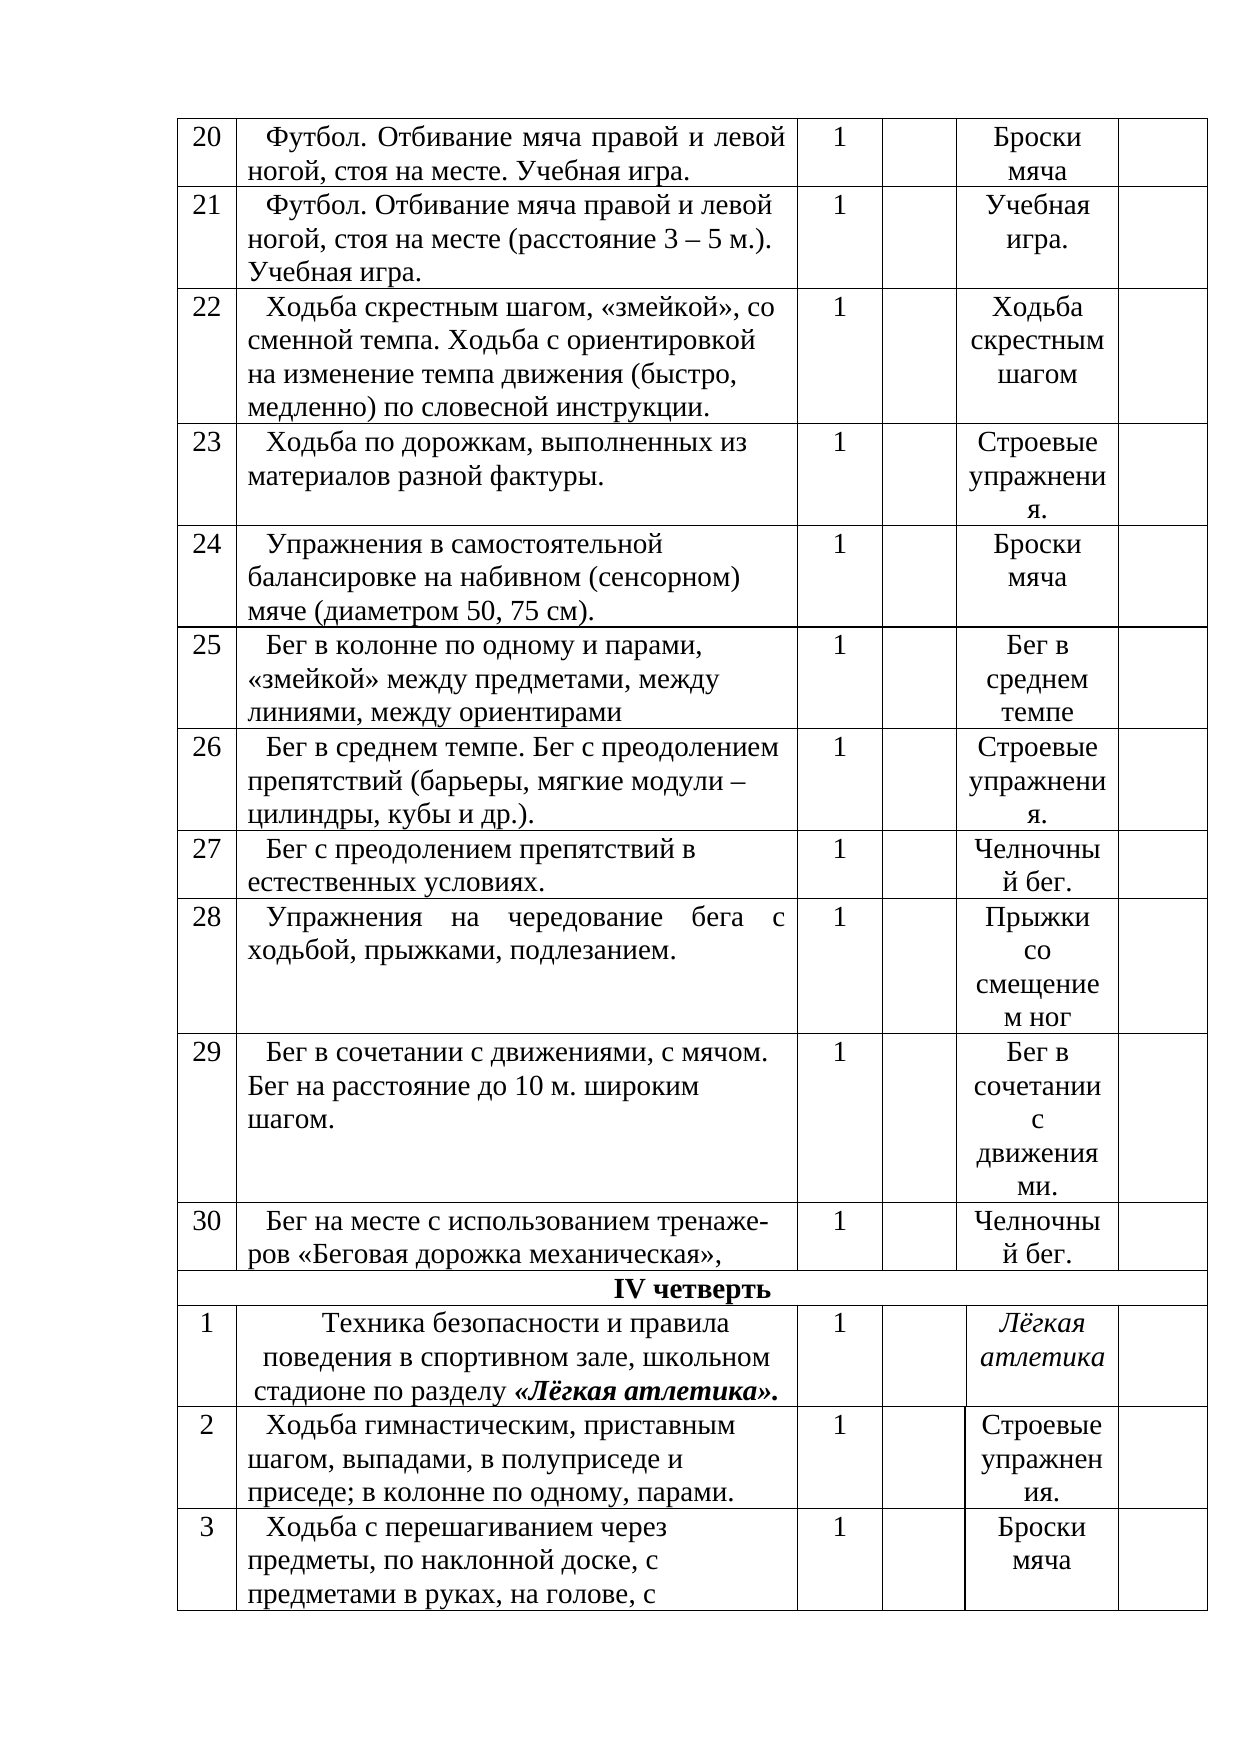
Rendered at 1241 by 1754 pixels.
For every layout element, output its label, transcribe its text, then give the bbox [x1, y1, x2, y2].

table_cell Прыжки со смещением ног [957, 899, 1118, 1033]
table_cell 20 [178, 119, 236, 186]
table_cell [883, 1407, 964, 1508]
table_cell Лёгкая атлетика [967, 1306, 1118, 1406]
table_cell [1119, 526, 1207, 626]
table_cell 1 [798, 1407, 882, 1508]
table_cell 1 [798, 831, 882, 898]
table_cell 22 [178, 289, 236, 423]
table_cell 24 [178, 526, 236, 626]
table_cell [883, 628, 956, 728]
table_cell Бег в сочетании с движениями, с мячом. Бег на расстояние до 10 м. широким шагом. [237, 1034, 797, 1202]
table_cell Бег с преодолением препятствий в естественных условиях. [237, 831, 797, 898]
table_cell Ходьба скрестным шагом [957, 289, 1118, 423]
table_cell Упражнения в самостоятельной балансировке на набивном (сенсорном) мяче (диаметром 50, 75 см). [237, 526, 797, 626]
table_cell [1119, 628, 1207, 728]
table_cell 28 [178, 899, 236, 1033]
table_cell Бег в среднем темпе [957, 628, 1118, 728]
table_cell Броски мяча [957, 526, 1118, 626]
table_cell Упражнения на чередование бега с ходьбой, прыжками, подлезанием. [237, 899, 797, 1033]
table_cell [883, 1034, 956, 1202]
table_cell 29 [178, 1034, 236, 1202]
table_cell 1 [798, 729, 882, 830]
table_cell [883, 119, 956, 186]
table_cell Броски мяча [966, 1509, 1118, 1609]
table_cell [883, 1203, 956, 1270]
table_cell Челночный бег. [957, 1203, 1118, 1270]
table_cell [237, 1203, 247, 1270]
table_cell 1 [798, 187, 882, 288]
table_cell [883, 1509, 964, 1609]
table_cell [883, 187, 956, 288]
table_cell Футбол. Отбивание мяча правой и левой ногой, стоя на месте. Учебная игра. [237, 119, 797, 186]
table_cell 2 [178, 1407, 236, 1508]
table_cell [1119, 1509, 1207, 1609]
table_cell 1 [798, 119, 882, 186]
table_cell Ходьба гимнастическим, приставным шагом, выпадами, в полуприседе и приседе; в колонне по одному, парами. [237, 1407, 797, 1508]
table_cell Учебная игра. [957, 187, 1118, 288]
table_cell Бег в сочетании с движениями. [957, 1034, 1118, 1202]
table_cell [1119, 899, 1207, 1033]
table_cell [1119, 729, 1207, 830]
table_cell 1 [798, 289, 882, 423]
table_cell [1119, 1034, 1207, 1202]
table_cell [1119, 1306, 1207, 1406]
table_cell [883, 424, 956, 525]
table_cell 1 [798, 526, 882, 626]
table_cell [883, 1306, 966, 1406]
table_cell 25 [178, 628, 236, 728]
table_cell 1 [798, 1509, 882, 1609]
table_cell 3 [178, 1509, 236, 1609]
table_cell [1119, 1203, 1207, 1270]
table_cell Челночный бег. [957, 831, 1118, 898]
table_cell [1119, 831, 1207, 898]
table_cell 23 [178, 424, 236, 525]
table_cell 21 [178, 187, 236, 288]
table_cell [883, 899, 956, 1033]
table_cell [883, 289, 956, 423]
table_cell Бег в колонне по одному и парами, «змейкой» между предметами, между линиями, между ориентирами [237, 628, 797, 728]
table_cell 27 [178, 831, 236, 898]
table_cell [883, 831, 956, 898]
table_cell 1 [798, 1306, 882, 1406]
table_cell Техника безопасности и правила поведения в спортивном зале, школьном стадионе по разделу «Лёгкая атлетика». [237, 1306, 797, 1406]
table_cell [237, 1509, 797, 1609]
table_cell Футбол. Отбивание мяча правой и левой ногой, стоя на месте (расстояние 3 – 5 м.). Учебная игра. [237, 187, 797, 288]
table_cell Бег в среднем темпе. Бег с преодолением препятствий (барьеры, мягкие модули – цилиндры, кубы и др.). [237, 729, 797, 830]
table_cell Броски мяча [957, 119, 1118, 186]
table_cell 1 [178, 1306, 236, 1406]
table_cell 26 [178, 729, 236, 830]
table_cell IV четверть [178, 1271, 1207, 1304]
table_cell [1119, 187, 1207, 288]
table_cell [1119, 119, 1207, 186]
table_cell Строевые упражнения. [957, 424, 1118, 525]
table_cell 1 [798, 1203, 882, 1270]
table_cell Ходьба скрестным шагом, «змейкой», со сменной темпа. Ходьба с ориентировкой на изменение темпа движения (быстро, медленно) по словесной инструкции. [237, 289, 797, 423]
table_cell [883, 526, 956, 626]
table_cell [1119, 1407, 1207, 1508]
table_cell 1 [798, 628, 882, 728]
table_cell 1 [798, 899, 882, 1033]
table_cell [1119, 424, 1207, 525]
table_cell 30 [178, 1203, 236, 1270]
table_cell [883, 729, 956, 830]
table_cell Строевые упражнения. [957, 729, 1118, 830]
table_cell 1 [798, 424, 882, 525]
table_cell Строевые упражнения. [966, 1407, 1118, 1508]
table_cell [1119, 289, 1207, 423]
table_cell Ходьба по дорожкам, выполненных из материалов разной фактуры. [237, 424, 797, 525]
table_cell 1 [798, 1034, 882, 1202]
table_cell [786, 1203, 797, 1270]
